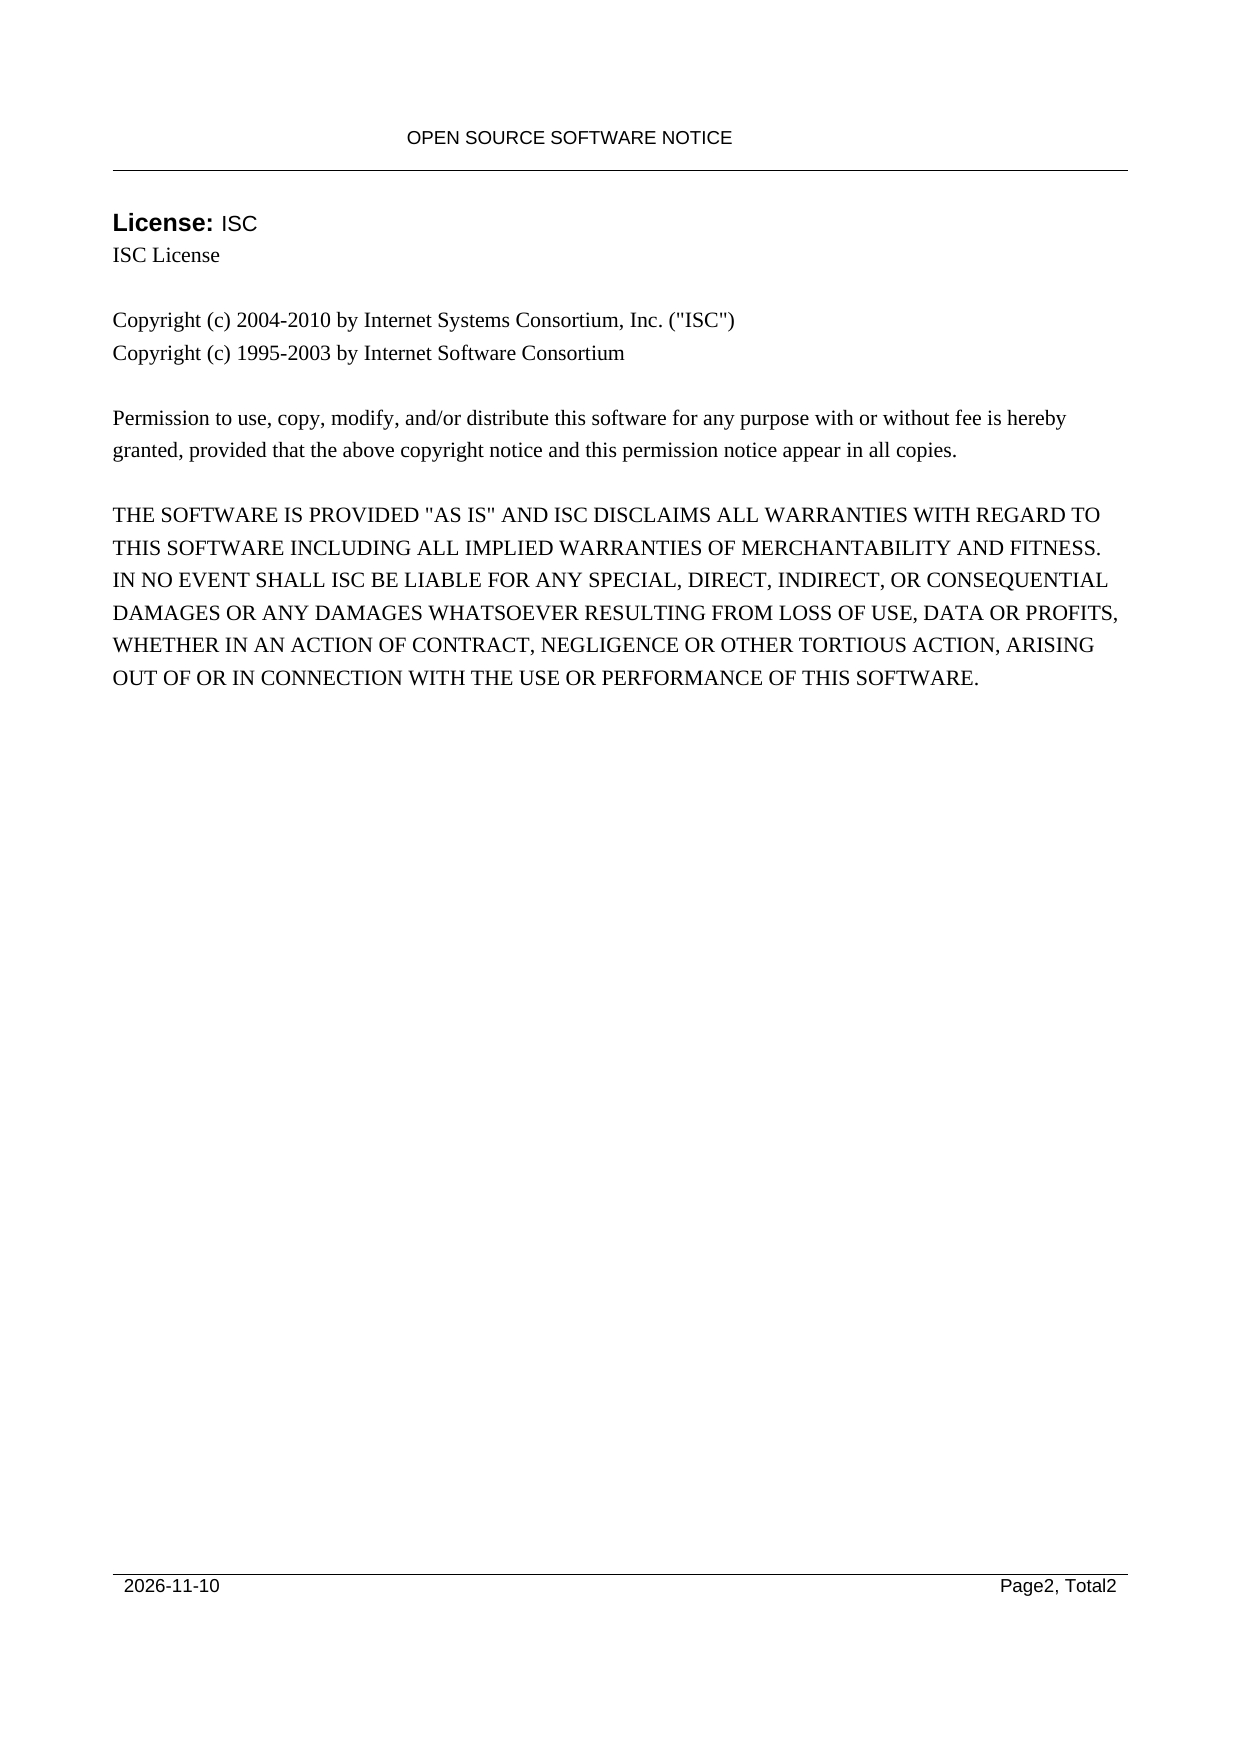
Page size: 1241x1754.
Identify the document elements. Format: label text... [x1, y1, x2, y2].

text ISC License Copyright (c) 2004-2010 by Internet Systems Consortium, Inc. ("ISC") Copyright (c) 1995-2003 by Internet Software Consortium Permission to use, copy, modify, and/or distribute this software for any purpose with or without fee is hereby granted, provided that the above copyright notice and this permission notice appear in all copies. THE SOFTWARE IS PROVIDED "AS IS" AND ISC DISCLAIMS ALL WARRANTIES WITH REGARD TO THIS SOFTWARE INCLUDING ALL IMPLIED WARRANTIES OF MERCHANTABILITY AND FITNESS. IN NO EVENT SHALL ISC BE LIABLE FOR ANY SPECIAL, DIRECT, INDIRECT, OR CONSEQUENTIAL DAMAGES OR ANY DAMAGES WHATSOEVER RESULTING FROM LOSS OF USE, DATA OR PROFITS, WHETHER IN AN ACTION OF CONTRACT, NEGLIGENCE OR OTHER TORTIOUS ACTION, ARISING OUT OF OR IN CONNECTION WITH THE USE OR PERFORMANCE OF THIS SOFTWARE. [112, 239, 1128, 694]
text License: ISC [112, 206, 1128, 239]
